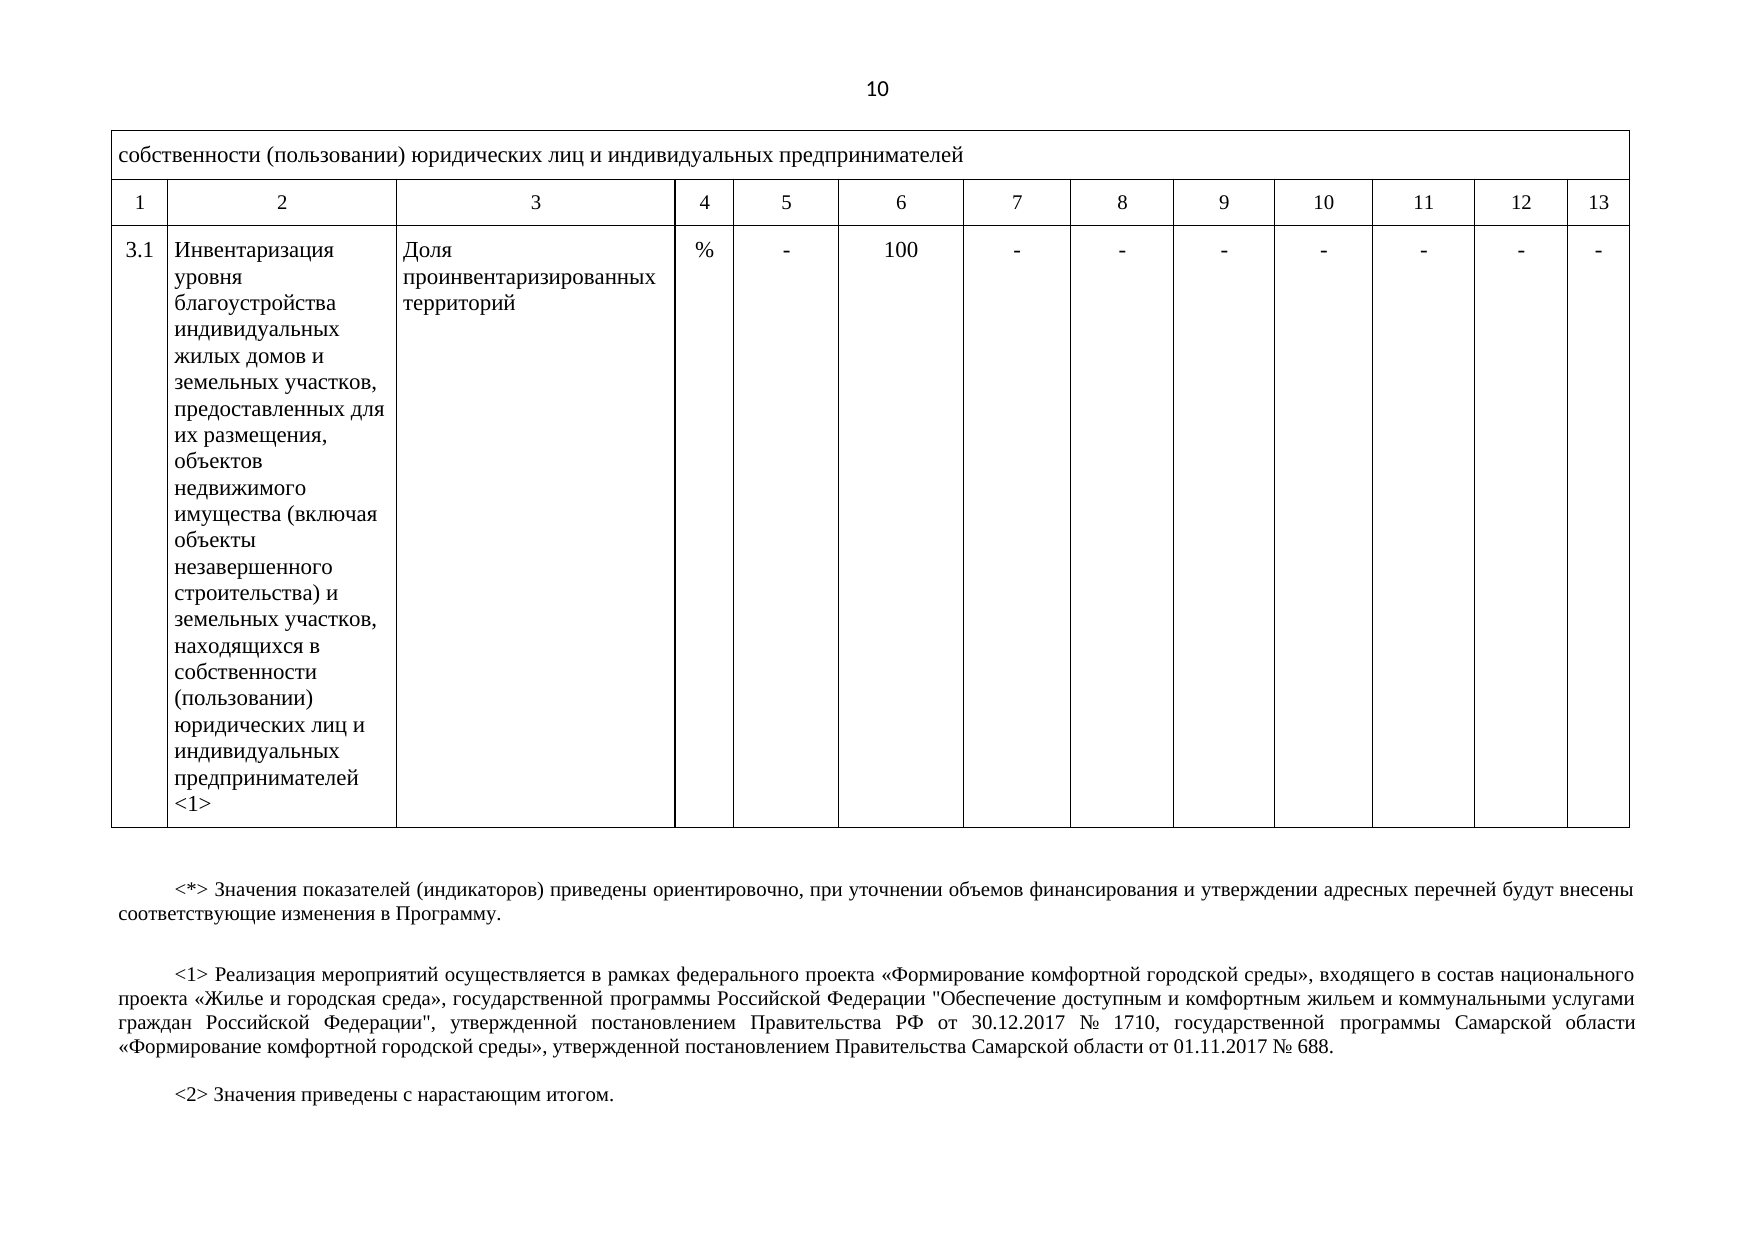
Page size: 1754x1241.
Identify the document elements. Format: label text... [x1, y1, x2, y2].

table_cell 11 [1373, 180, 1474, 225]
table_cell 6 [839, 180, 963, 225]
table_cell - [1568, 226, 1629, 827]
table_cell 8 [1071, 180, 1173, 225]
table_cell 4 [676, 180, 733, 225]
table_cell - [734, 226, 838, 827]
text <*> Значения показателей (индикаторов) приведены ориентировочно, при уточнении объемов финансирования и утверждении адресных перечней будут внесены соответствующие изменения в Программу. [118, 877, 1636, 925]
table_cell 1 [112, 180, 167, 225]
table_cell - [1275, 226, 1372, 827]
table_cell 2 [168, 180, 396, 225]
table_cell 100 [839, 226, 963, 827]
table_cell 13 [1568, 180, 1629, 225]
table_cell 3.1 [112, 226, 167, 827]
text <2> Значения приведены с нарастающим итогом. [118, 1082, 1636, 1106]
table_cell 7 [964, 180, 1070, 225]
table_cell - [1475, 226, 1567, 827]
table_cell 5 [734, 180, 838, 225]
text <1> Реализация мероприятий осуществляется в рамках федерального проекта «Формирование комфортной городской среды», входящего в состав национального проекта «Жилье и городская среда», государственной программы Российской Федерации "Обеспечение доступным и комфортным жильем и коммунальными услугами граждан Российской Федерации", утвержденной постановлением Правительства РФ от 30.12.2017 № 1710, государственной программы Самарской области «Формирование комфортной городской среды», утвержденной постановлением Правительства Самарской области от 01.11.2017 № 688. [118, 962, 1636, 1058]
table_cell - [1373, 226, 1474, 827]
table_cell - [964, 226, 1070, 827]
table_cell % [676, 226, 733, 827]
table_cell 3 [397, 180, 674, 225]
table_cell - [1071, 226, 1173, 827]
table_cell Инвентаризация уровня благоустройства индивидуальных жилых домов и земельных участков, предоставленных для их размещения, объектов недвижимого имущества (включая объекты незавершенного строительства) и земельных участков, находящихся в собственности (пользовании) юридических лиц и индивидуальных предпринимателей <1> [168, 226, 396, 827]
table_cell 9 [1174, 180, 1274, 225]
table_cell 10 [1275, 180, 1372, 225]
table_cell 12 [1475, 180, 1567, 225]
table_cell Доля проинвентаризированных территорий [397, 226, 674, 827]
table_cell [112, 131, 1629, 178]
table_cell - [1174, 226, 1274, 827]
